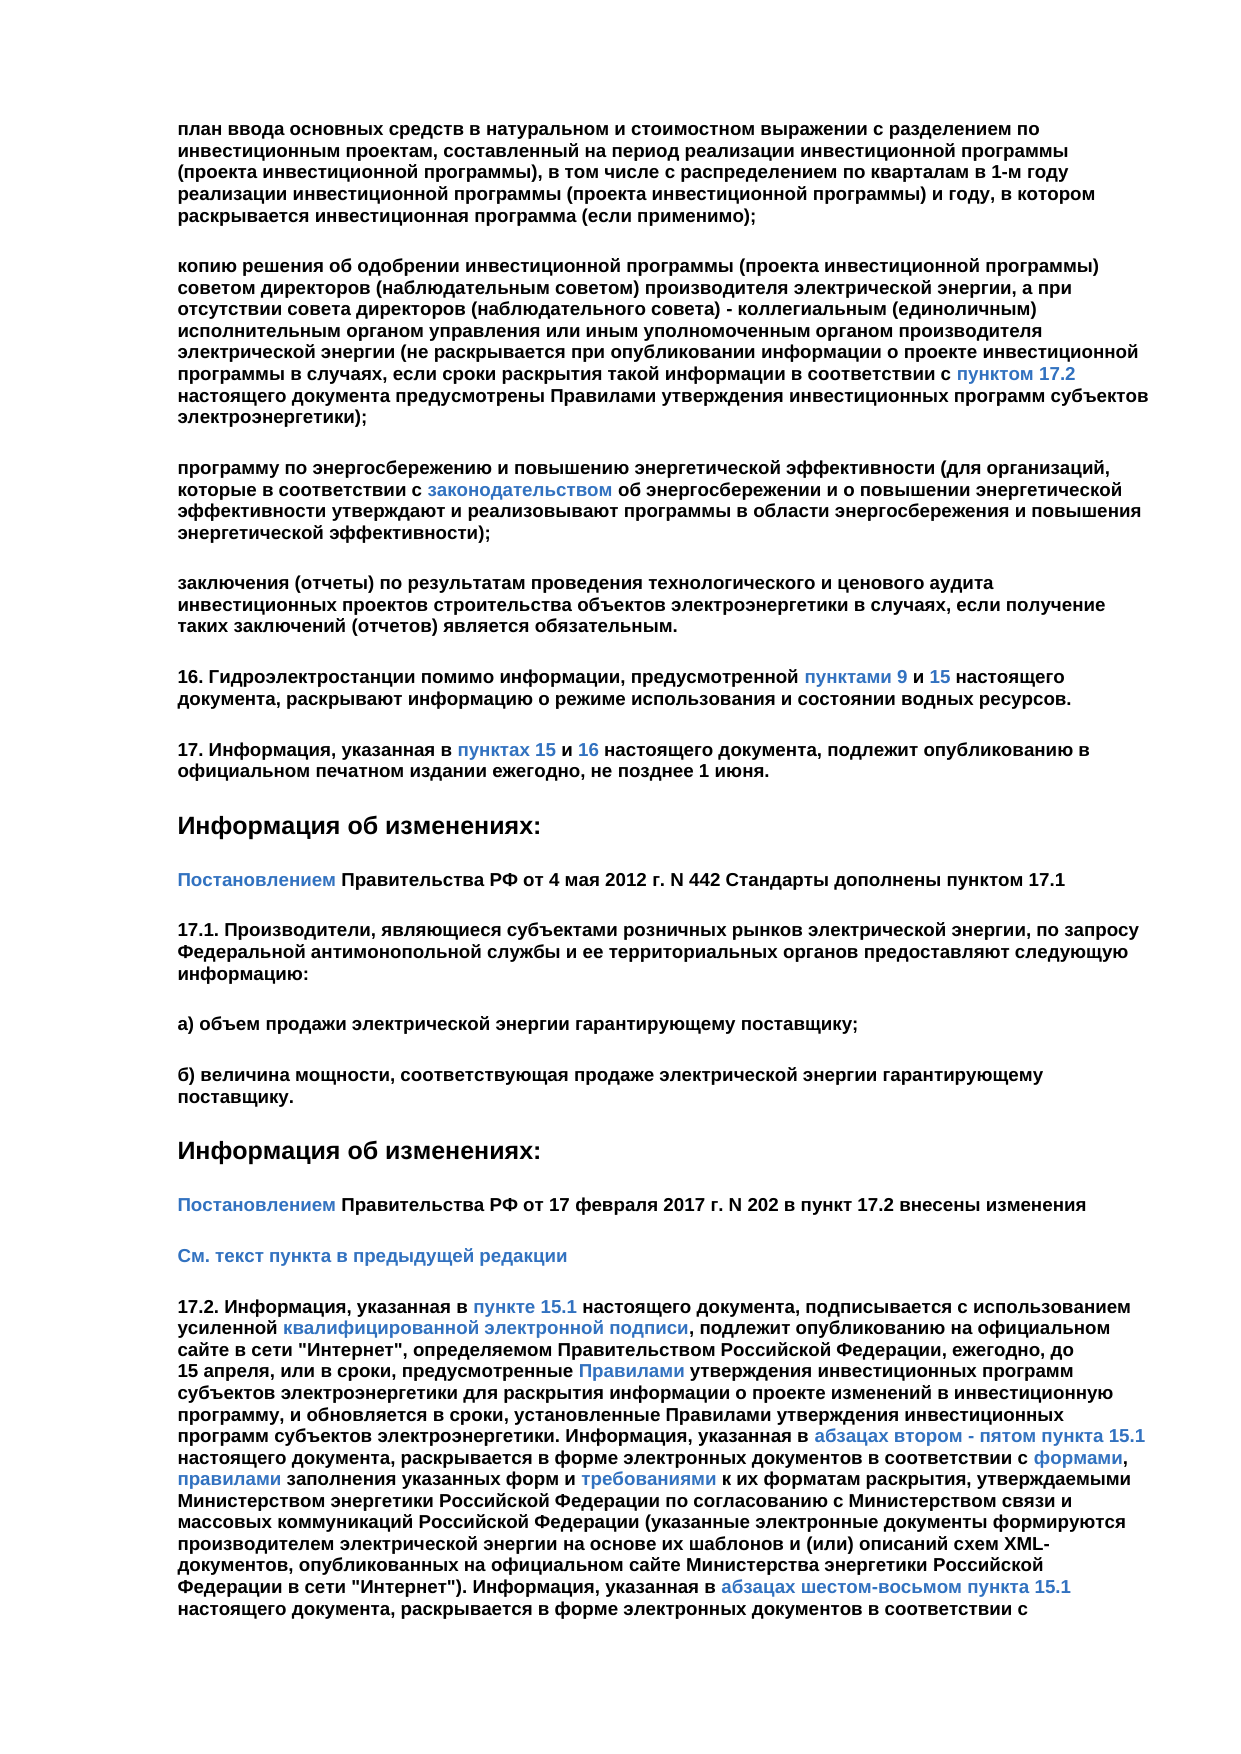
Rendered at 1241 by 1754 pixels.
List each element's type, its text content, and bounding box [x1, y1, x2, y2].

text программу по энергосбережению и повышению энергетической эффективности (для организаций, которые в соответствии с законодательством об энергосбережении и о повышении энергетической эффективности утверждают и реализовывают программы в области энергосбережения и повышения энергетической эффективности); [177, 457, 1152, 543]
text Постановлением Правительства РФ от 4 мая 2012 г. N 442 Стандарты дополнены пунктом 17.1 [177, 868, 1152, 890]
text 16. Гидроэлектростанции помимо информации, предусмотренной пунктами 9 и 15 настоящего документа, раскрывают информацию о режиме использования и состоянии водных ресурсов. [177, 666, 1152, 709]
text а) объем продажи электрической энергии гарантирующему поставщику; [177, 1013, 1152, 1035]
text 17. Информация, указанная в пунктах 15 и 16 настоящего документа, подлежит опубликованию в официальном печатном издании ежегодно, не позднее 1 июня. [177, 738, 1152, 781]
text Информация об изменениях: [177, 811, 1152, 839]
text план ввода основных средств в натуральном и стоимостном выражении с разделением по инвестиционным проектам, составленный на период реализации инвестиционной программы (проекта инвестиционной программы), в том числе с распределением по кварталам в 1-м году реализации инвестиционной программы (проекта инвестиционной программы) и году, в котором раскрывается инвестиционная программа (если применимо); [177, 118, 1152, 226]
text б) величина мощности, соответствующая продаже электрической энергии гарантирующему поставщику. [177, 1064, 1152, 1107]
text копию решения об одобрении инвестиционной программы (проекта инвестиционной программы) советом директоров (наблюдательным советом) производителя электрической энергии, а при отсутствии совета директоров (наблюдательного совета) - коллегиальным (единоличным) исполнительным органом управления или иным уполномоченным органом производителя электрической энергии (не раскрывается при опубликовании информации о проекте инвестиционной программы в случаях, если сроки раскрытия такой информации в соответствии с пунктом 17.2 настоящего документа предусмотрены Правилами утверждения инвестиционных программ субъектов электроэнергетики); [177, 255, 1152, 428]
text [177, 1296, 1152, 1619]
text 17.1. Производители, являющиеся субъектами розничных рынков электрической энергии, по запросу Федеральной антимонопольной службы и ее территориальных органов предоставляют следующую информацию: [177, 919, 1152, 984]
text Информация об изменениях: [177, 1136, 1152, 1165]
text Постановлением Правительства РФ от 17 февраля 2017 г. N 202 в пункт 17.2 внесены изменения [177, 1194, 1152, 1216]
text заключения (отчеты) по результатам проведения технологического и ценового аудита инвестиционных проектов строительства объектов электроэнергетики в случаях, если получение таких заключений (отчетов) является обязательным. [177, 572, 1152, 637]
text См. текст пункта в предыдущей редакции [177, 1245, 1152, 1266]
